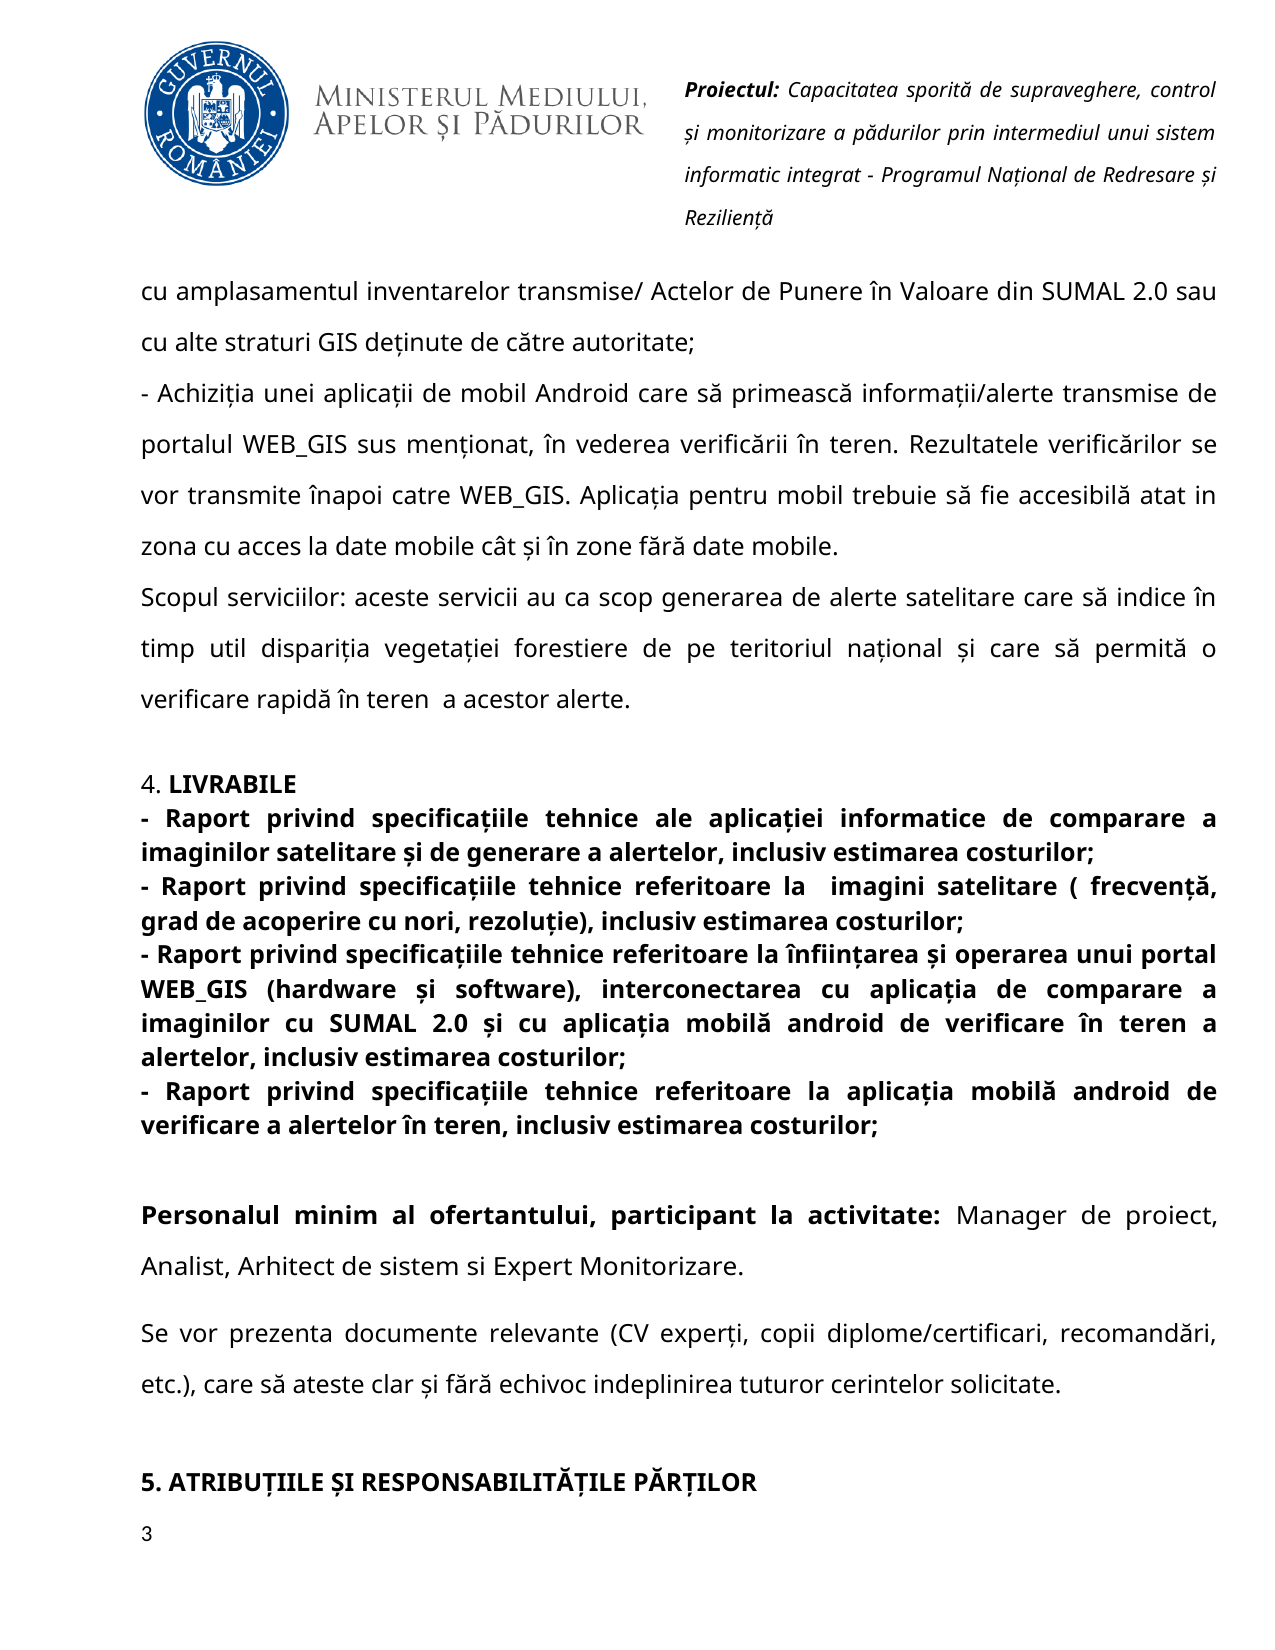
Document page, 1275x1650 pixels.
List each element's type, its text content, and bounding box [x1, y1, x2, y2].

text Scopul serviciilor: aceste servicii au ca scop generarea de alerte satelitare care să indice în timp util dispariția vegetației forestiere de pe teritoriul național și care să permită o verificare rapidă în teren a acestor alerte. [141, 580, 1219, 716]
text Se vor prezenta documente relevante (CV experți, copii diplome/certificari, recomandări, etc.), care să ateste clar și fără echivoc indeplinirea tuturor cerintelor solicitate. [141, 1316, 1219, 1401]
text - Achiziția unei aplicații de mobil Android care să primească informații/alerte transmise de portalul WEB_GIS sus menționat, în vederea verificării în teren. Rezultatele verificărilor se vor transmite înapoi catre WEB_GIS. Aplicația pentru mobil trebuie să fie accesibilă atat in zona cu acces la date mobile cât și în zone fără date mobile. [141, 376, 1219, 563]
text - Raport privind specificațiile tehnice referitoare la aplicația mobilă android de verificare a alertelor în teren, inclusiv estimarea costurilor; [141, 1073, 1219, 1142]
text 4. LIVRABILE [141, 767, 1219, 801]
text Personalul minim al ofertantului, participant la activitate: Manager de proiect, Analist, Arhitect de sistem si Expert Monitorizare. [141, 1198, 1219, 1283]
text 5. ATRIBUȚIILE ȘI RESPONSABILITĂȚILE PĂRȚILOR [141, 1464, 1219, 1499]
text - Raport privind specificațiile tehnice ale aplicației informatice de comparare a imaginilor satelitare și de generare a alertelor, inclusiv estimarea costurilor; [141, 801, 1219, 869]
text - Raport privind specificațiile tehnice referitoare la înființarea și operarea unui portal WEB_GIS (hardware și software), interconectarea cu aplicația de comparare a imaginilor cu SUMAL 2.0 și cu aplicația mobilă android de verificare în teren a alertelor, inclusiv estimarea costurilor; [141, 937, 1219, 1073]
text - Raport privind specificațiile tehnice referitoare la imagini satelitare ( frecvență, grad de acoperire cu nori, rezoluție), inclusiv estimarea costurilor; [141, 869, 1219, 937]
picture [141, 38, 673, 186]
